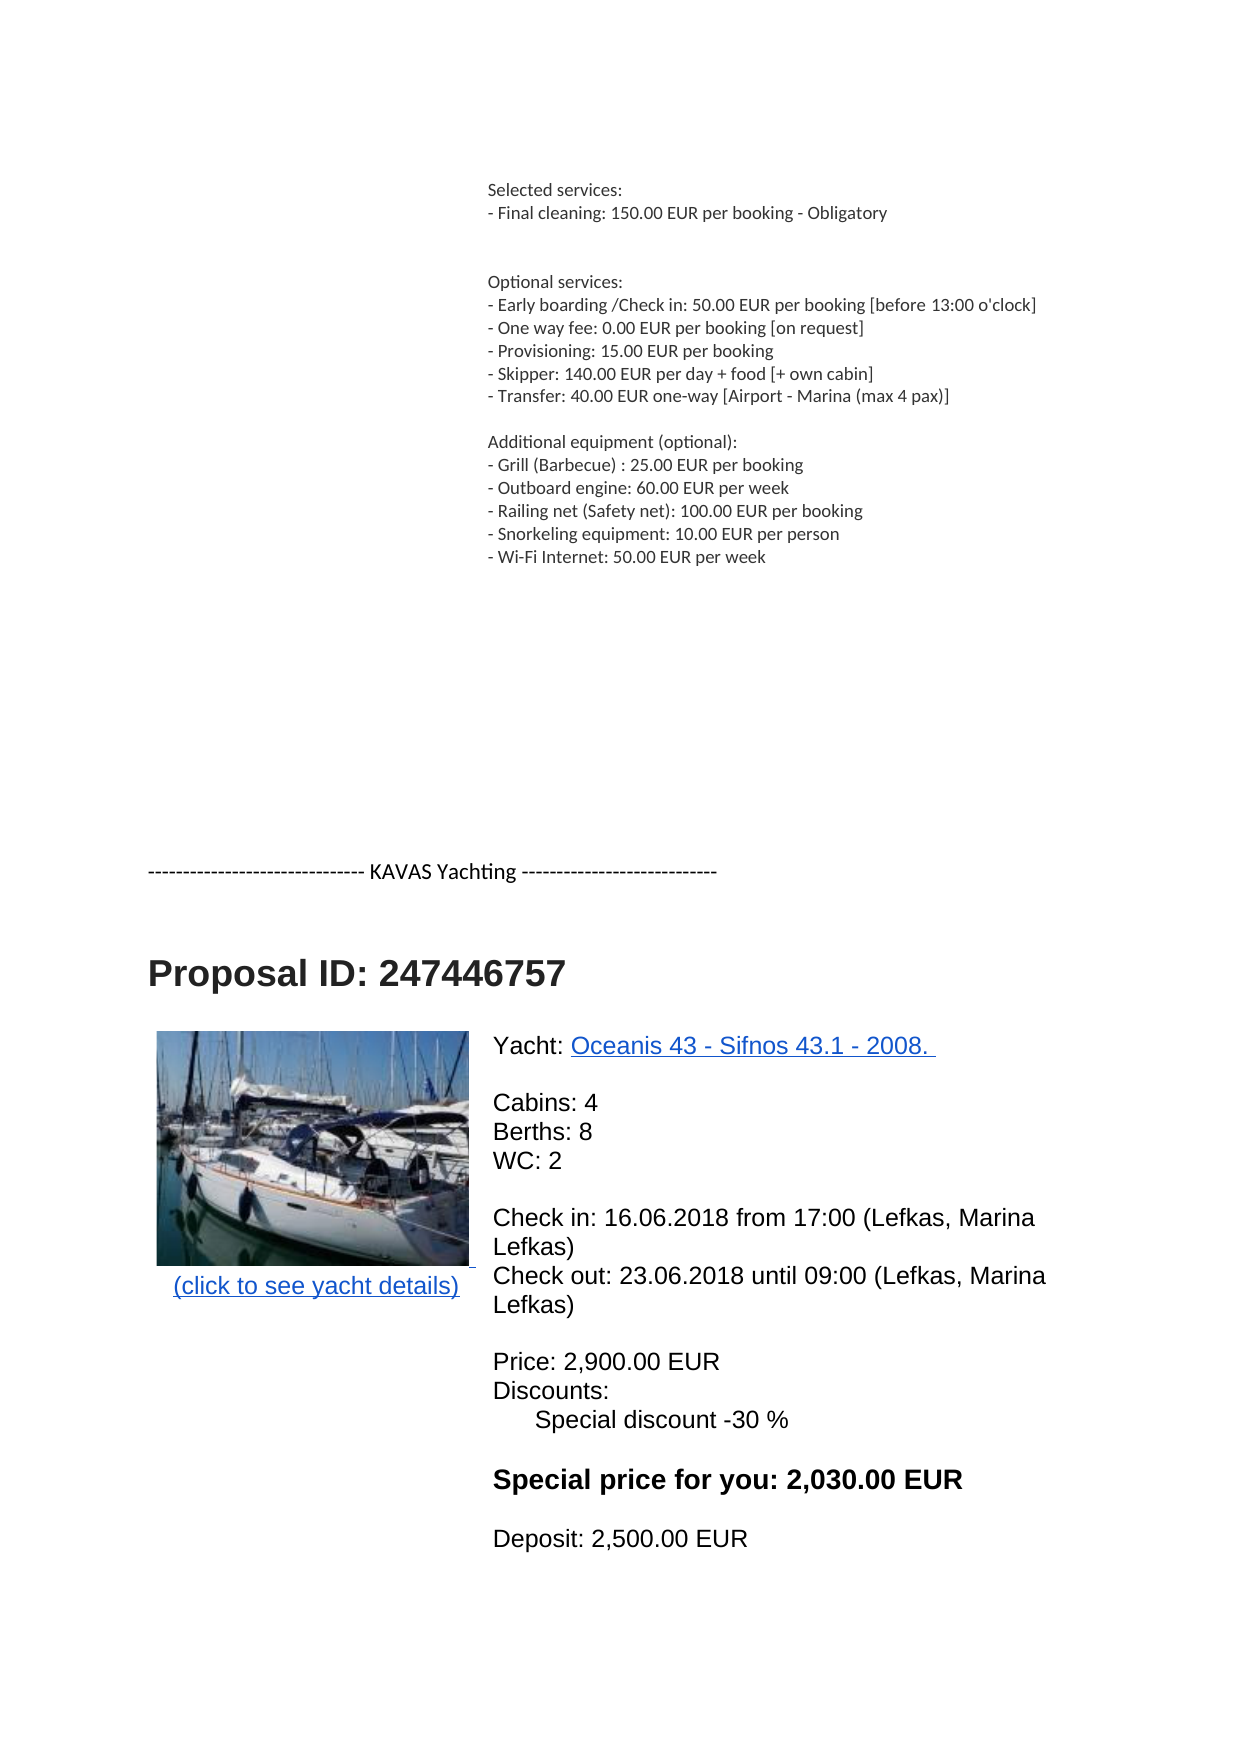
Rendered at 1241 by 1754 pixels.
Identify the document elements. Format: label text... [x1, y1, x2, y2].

picture [156, 1031, 469, 1266]
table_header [148, 951, 1093, 1589]
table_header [148, 148, 1093, 576]
text ------------------------------- KAVAS Yachting ---------------------------- [148, 857, 1093, 885]
